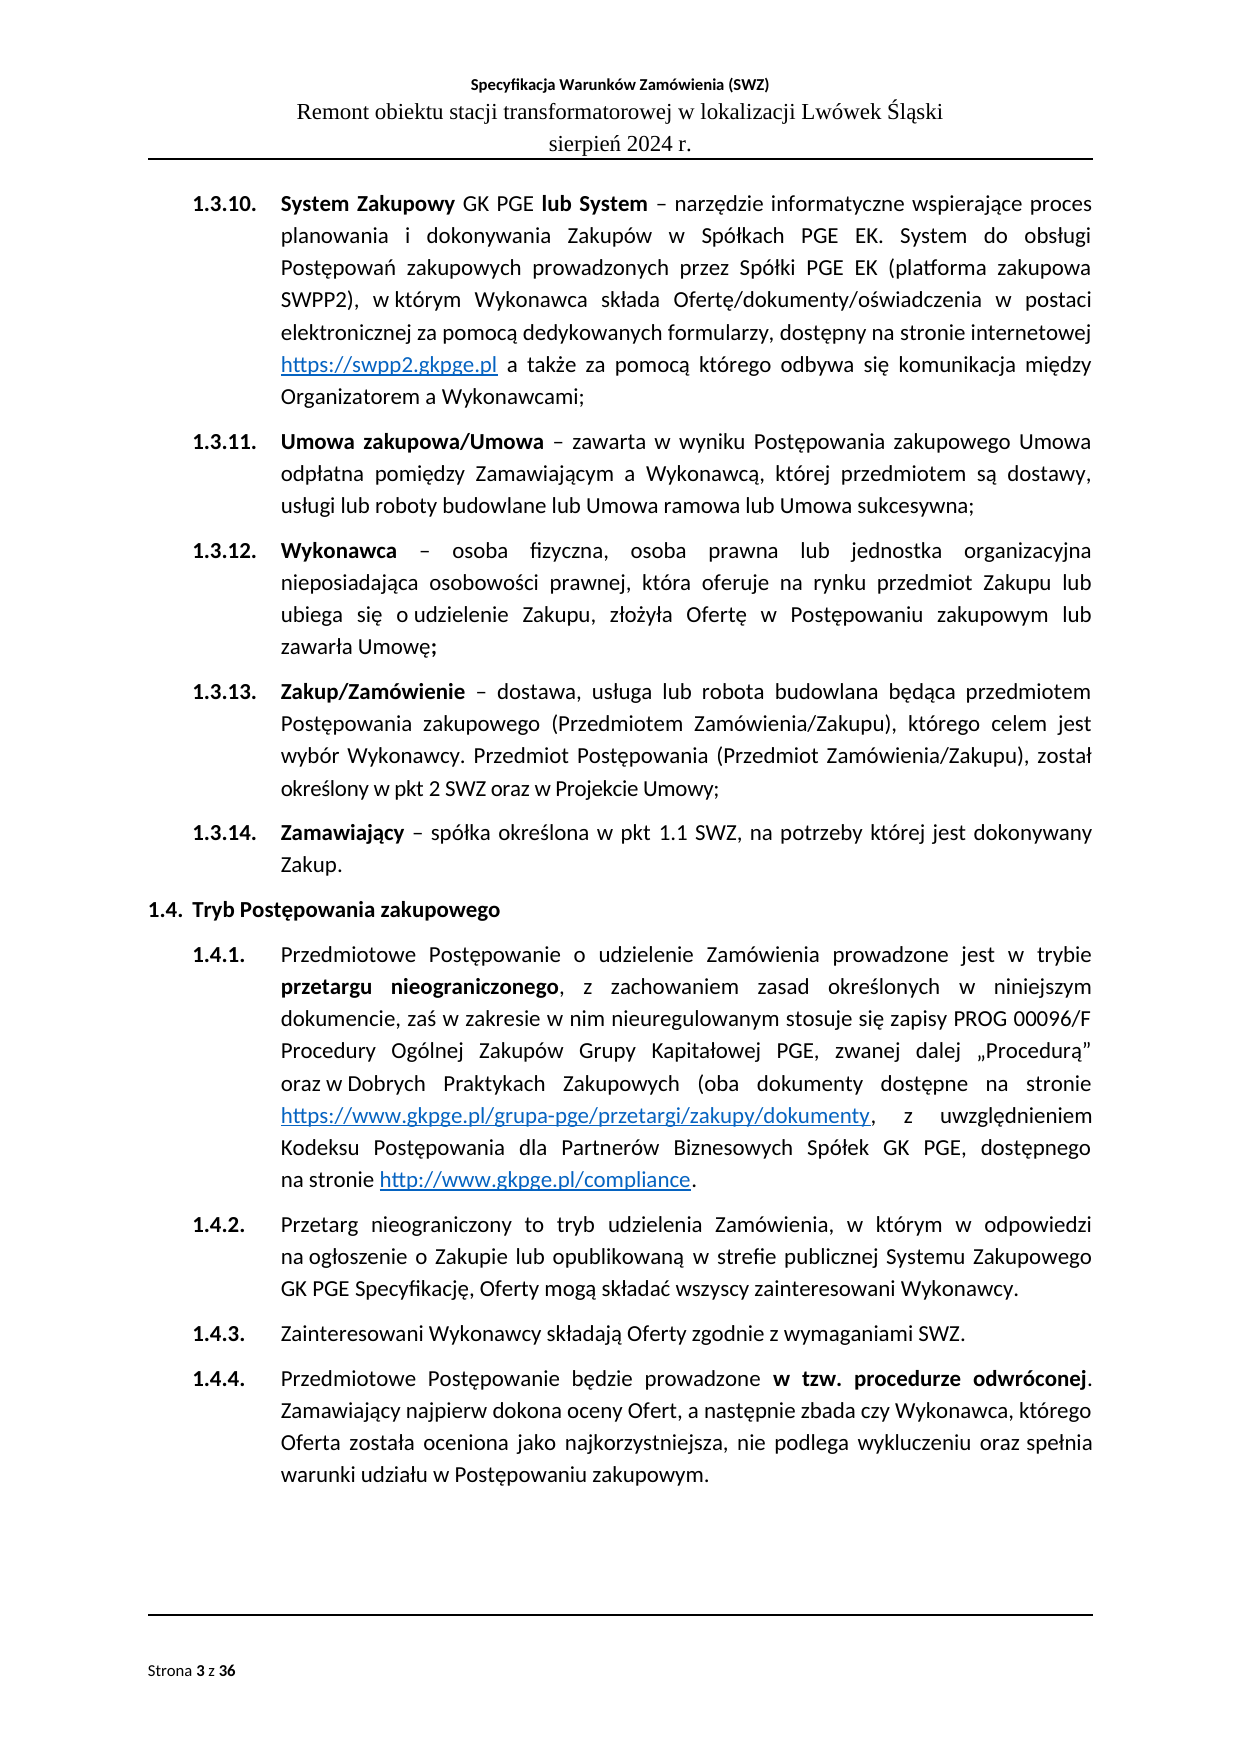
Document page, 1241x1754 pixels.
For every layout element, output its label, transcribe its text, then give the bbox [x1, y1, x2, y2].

list Zamawiający – spółka określona w pkt 1.1 SWZ, na potrzeby której jest dokonywany Zakup. [192, 818, 1093, 878]
list System Zakupowy GK PGE lub System – narzędzie informatyczne wspierające proces planowania i dokonywania Zakupów w Spółkach PGE EK. System do obsługi Postępowań zakupowych prowadzonych przez Spółki PGE EK (platforma zakupowa SWPP2), w którym Wykonawca składa Ofertę/dokumenty/oświadczenia w postaci elektronicznej za pomocą dedykowanych formularzy, dostępny na stronie internetowej https://swpp2.gkpge.pl a także za pomocą którego odbywa się komunikacja między Organizatorem a Wykonawcami; [192, 189, 1093, 410]
list Przetarg nieograniczony to tryb udzielenia Zamówienia, w którym w odpowiedzi na ogłoszenie o Zakupie lub opublikowaną w strefie publicznej Systemu Zakupowego GK PGE Specyfikację, Oferty mogą składać wszyscy zainteresowani Wykonawcy. [192, 1210, 1093, 1302]
list Przedmiotowe Postępowanie będzie prowadzone w tzw. procedurze odwróconej. Zamawiający najpierw dokona oceny Ofert, a następnie zbada czy Wykonawca, którego Oferta została oceniona jako najkorzystniejsza, nie podlega wykluczeniu oraz spełnia warunki udziału w Postępowaniu zakupowym. [192, 1364, 1093, 1488]
list Zakup/Zamówienie – dostawa, usługa lub robota budowlana będąca przedmiotem Postępowania zakupowego (Przedmiotem Zamówienia/Zakupu), którego celem jest wybór Wykonawcy. Przedmiot Postępowania (Przedmiot Zamówienia/Zakupu), został określony w pkt 2 SWZ oraz w Projekcie Umowy; [192, 677, 1093, 802]
list Przedmiotowe Postępowanie o udzielenie Zamówienia prowadzone jest w trybie przetargu nieograniczonego, z zachowaniem zasad określonych w niniejszym dokumencie, zaś w zakresie w nim nieuregulowanym stosuje się zapisy PROG 00096/F Procedury Ogólnej Zakupów Grupy Kapitałowej PGE, zwanej dalej „Procedurą” oraz w Dobrych Praktykach Zakupowych (oba dokumenty dostępne na stronie https://www.gkpge.pl/grupa-pge/przetargi/zakupy/dokumenty, z uwzględnieniem Kodeksu Postępowania dla Partnerów Biznesowych Spółek GK PGE, dostępnego na stronie http://www.gkpge.pl/compliance. [192, 940, 1093, 1193]
list Tryb Postępowania zakupowego [148, 895, 1093, 923]
list Umowa zakupowa/Umowa – zawarta w wyniku Postępowania zakupowego Umowa odpłatna pomiędzy Zamawiającym a Wykonawcą, której przedmiotem są dostawy, usługi lub roboty budowlane lub Umowa ramowa lub Umowa sukcesywna; [192, 427, 1093, 519]
list Wykonawca – osoba fizyczna, osoba prawna lub jednostka organizacyjna nieposiadająca osobowości prawnej, która oferuje na rynku przedmiot Zakupu lub ubiega się o udzielenie Zakupu, złożyła Ofertę w Postępowaniu zakupowym lub zawarła Umowę; [192, 536, 1093, 660]
list Zainteresowani Wykonawcy składają Oferty zgodnie z wymaganiami SWZ. [192, 1319, 1093, 1347]
